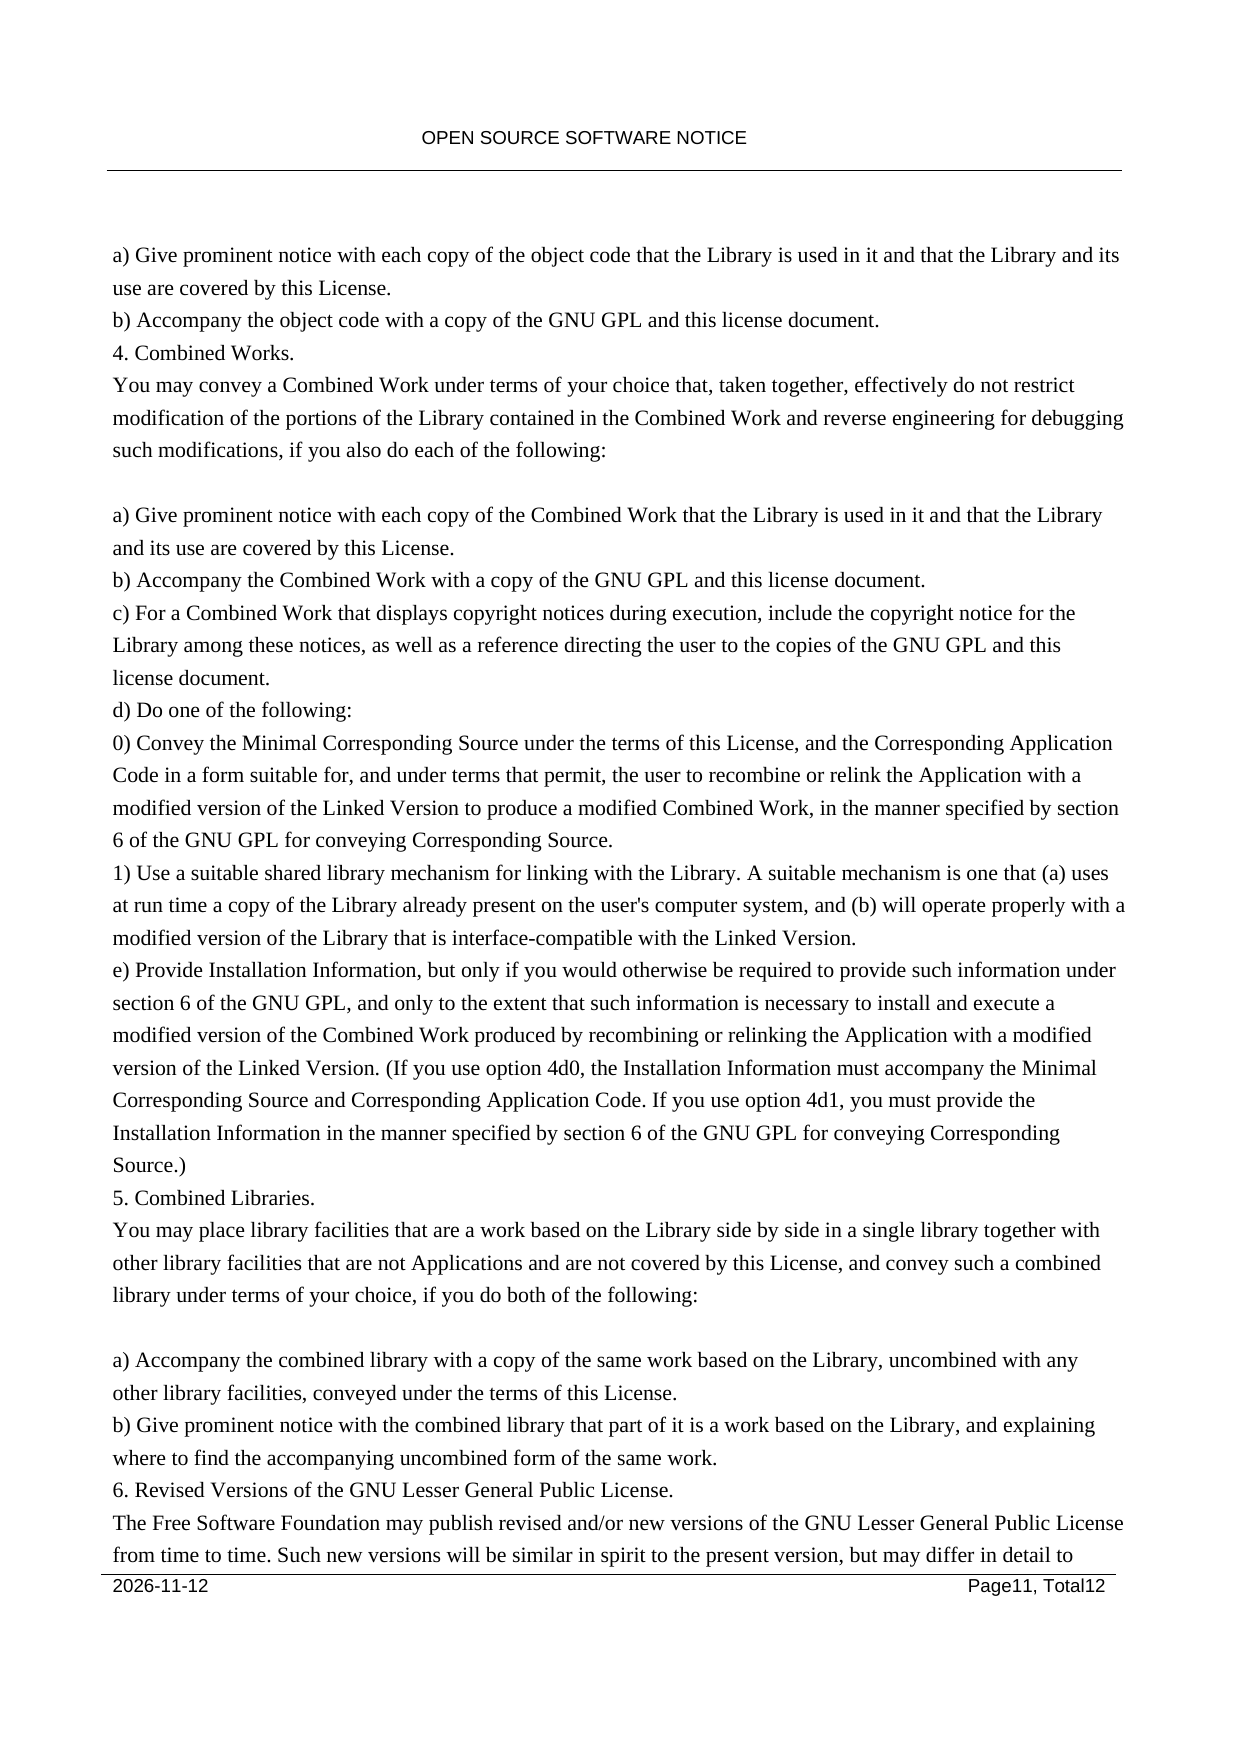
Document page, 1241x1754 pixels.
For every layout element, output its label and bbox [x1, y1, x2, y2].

text [112, 206, 1128, 1571]
